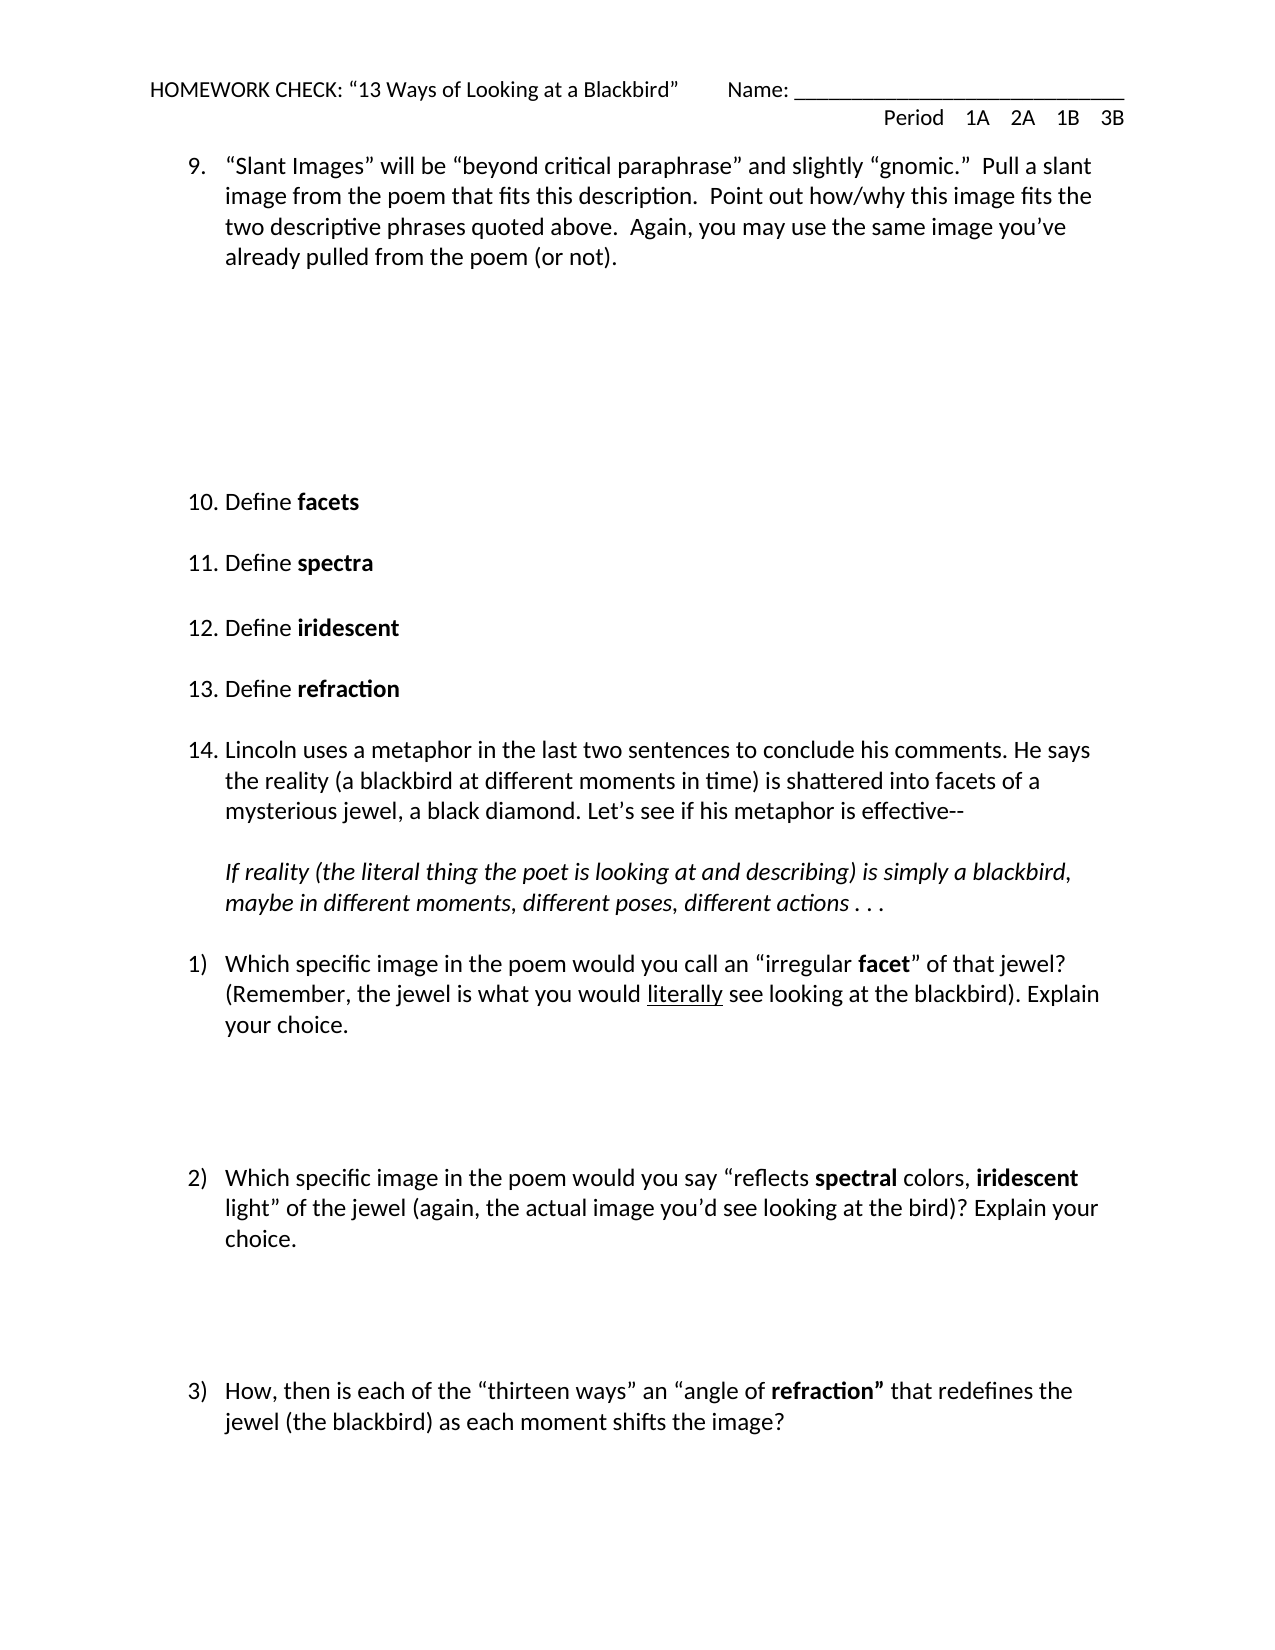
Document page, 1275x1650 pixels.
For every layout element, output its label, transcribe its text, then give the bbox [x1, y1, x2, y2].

list Define iridescent [187, 612, 1125, 643]
list Define refraction [187, 673, 1125, 704]
list Define spectra [187, 547, 1125, 577]
list Lincoln uses a metaphor in the last two sentences to conclude his comments. He says the reality (a blackbird at different moments in time) is shattered into facets of a mysterious jewel, a black diamond. Let’s see if his metaphor is effective-- [187, 734, 1125, 826]
list If reality (the literal thing the poet is looking at and describing) is simply a blackbird, maybe in different moments, different poses, different actions . . . [225, 856, 1125, 917]
list How, then is each of the “thirteen ways” an “angle of refraction” that redefines the jewel (the blackbird) as each moment shifts the image? [187, 1375, 1125, 1436]
list Which specific image in the poem would you call an “irregular facet” of that jewel? (Remember, the jewel is what you would literally see looking at the blackbird). Explain your choice. [187, 948, 1125, 1039]
list Which specific image in the poem would you say “reflects spectral colors, iridescent light” of the jewel (again, the actual image you’d see looking at the bird)? Explain your choice. [187, 1162, 1125, 1253]
list Define facets [187, 486, 1125, 516]
list “Slant Images” will be “beyond critical paraphrase” and slightly “gnomic.” Pull a slant image from the poem that fits this description. Point out how/why this image fits the two descriptive phrases quoted above. Again, you may use the same image you’ve already pulled from the poem (or not). [187, 150, 1125, 272]
